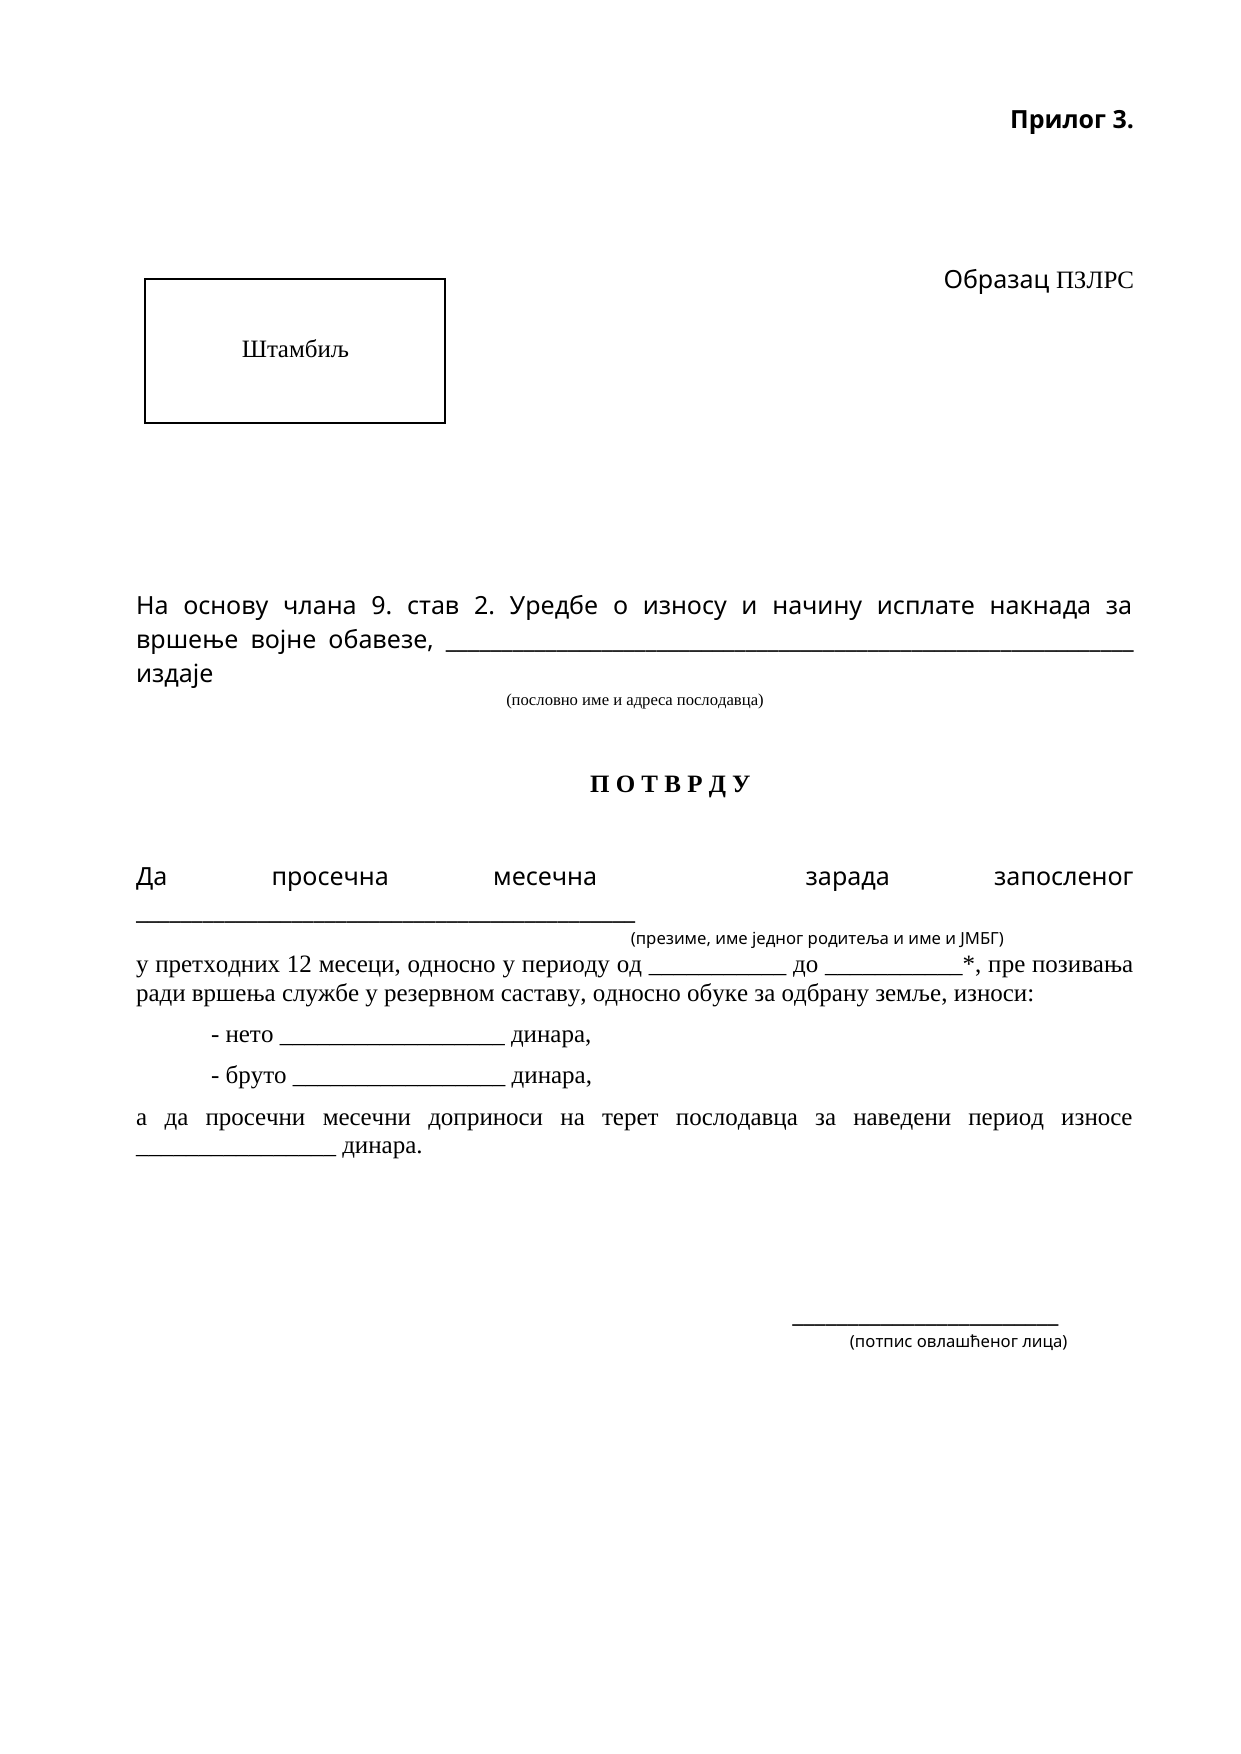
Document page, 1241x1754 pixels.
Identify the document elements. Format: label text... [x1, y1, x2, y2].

text Образац ПЗЛРС [136, 262, 1134, 296]
text - бруто _________________ динара, [136, 1061, 1134, 1089]
text a да просечни месечни доприноси на терет послодавца за наведени период износе ________________ динара. [136, 1102, 1134, 1159]
text П О Т В Р Д У [136, 769, 1134, 797]
text Прилог 3. [136, 102, 1134, 136]
text (презиме, име једног родитеља и име и ЈМБГ) [136, 927, 1134, 949]
text На основу члана 9. став 2. Уредбе о износу и начину исплате накнада за вршење војне обавезе, ______________________________________________________________ издаје [136, 588, 1134, 690]
text - нето __________________ динара, [136, 1019, 1134, 1048]
text ________________________ [661, 1296, 1134, 1329]
text Да просечна месечна зарада запосленог _____________________________________________ [136, 858, 1134, 927]
text (пословно име и адреса послодавца) [136, 690, 1134, 709]
text у претходних 12 месеци, односно у периоду од ___________ до ___________*, пре позивања ради вршења службе у резервном саставу, односно обуке за одбрану земље, износи: [136, 949, 1134, 1007]
text (потпис овлашћеног лица) [661, 1329, 1134, 1352]
